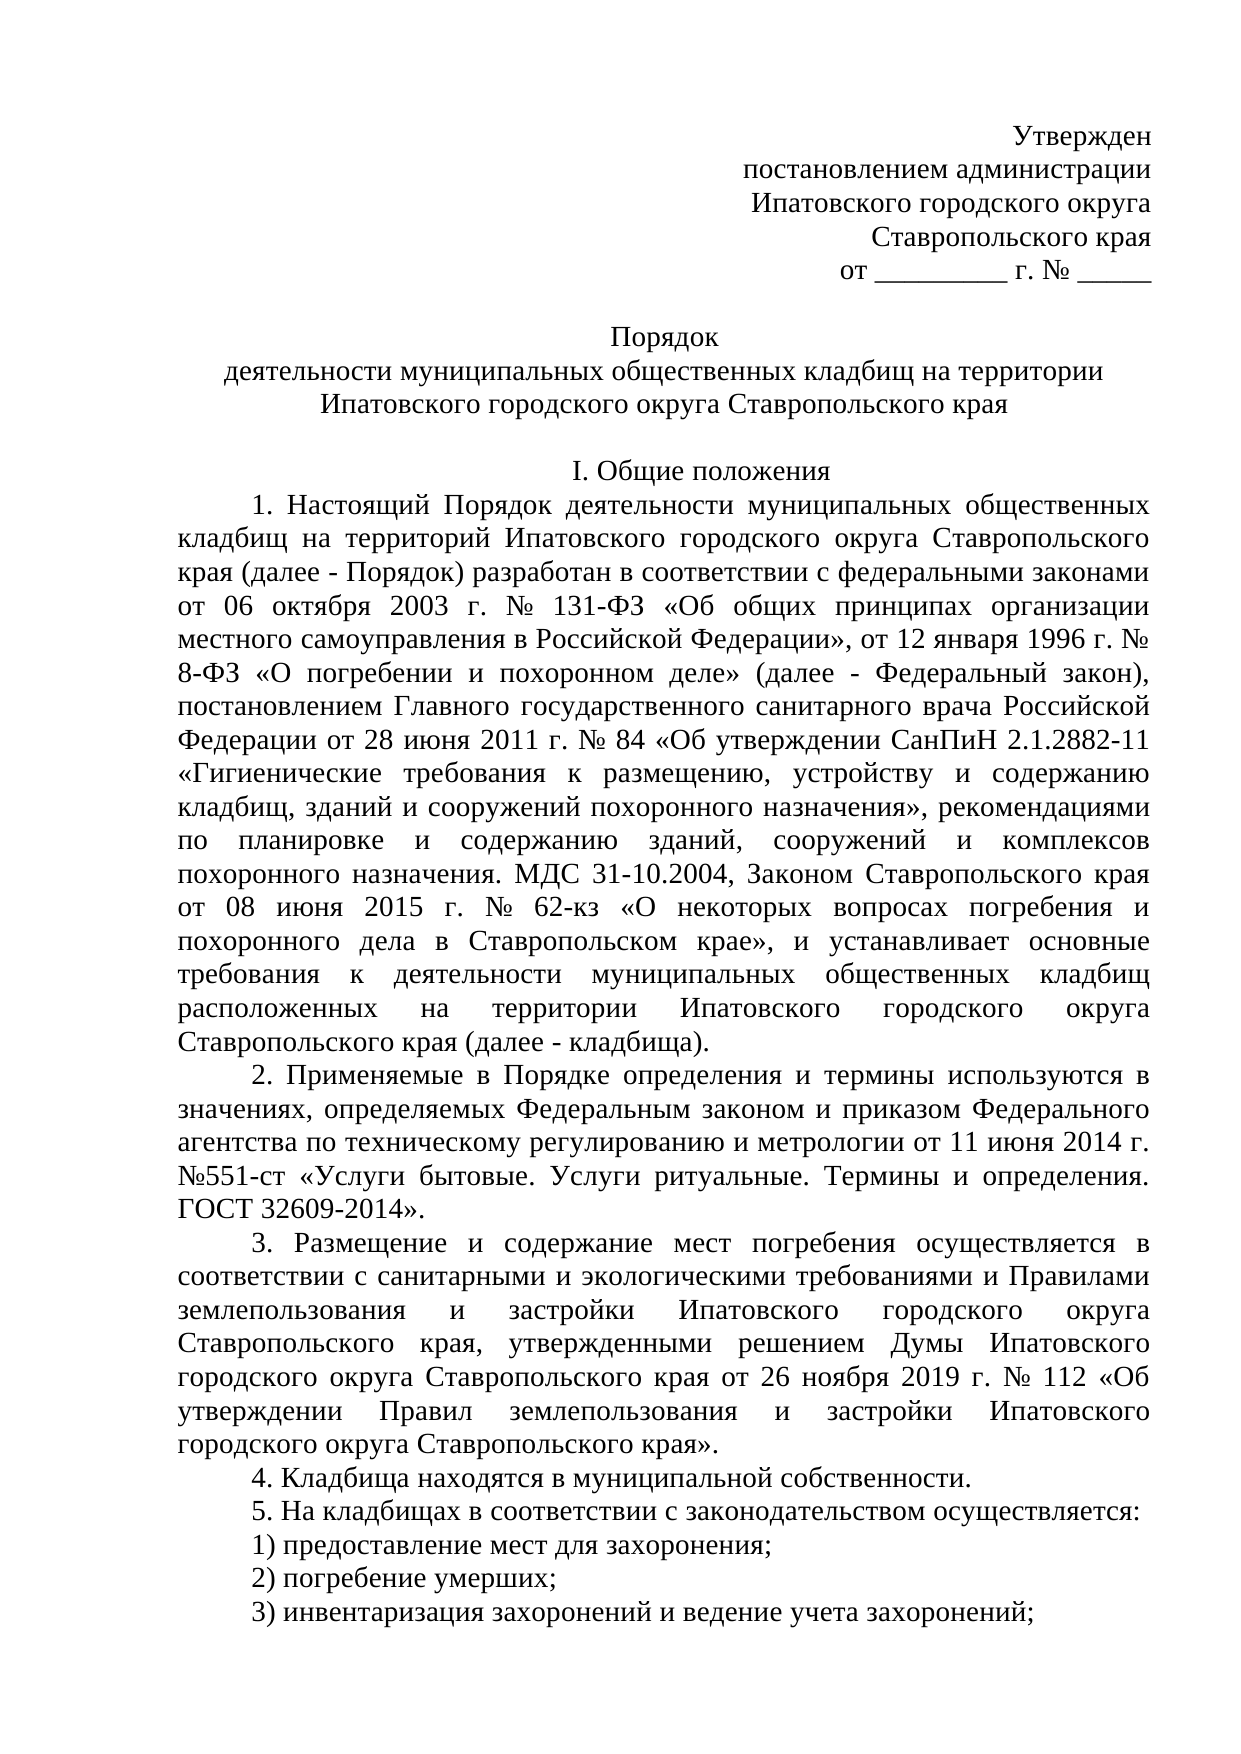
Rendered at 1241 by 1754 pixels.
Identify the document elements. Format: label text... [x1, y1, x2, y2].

text 2. Применяемые в Порядке определения и термины используются в значениях, определяемых Федеральным законом и приказом Федерального агентства по техническому регулированию и метрологии от 11 июня 2014 г. №551-ст «Услуги бытовые. Услуги ритуальные. Термины и определения. ГОСТ 32609-2014». [177, 1057, 1152, 1225]
text деятельности муниципальных общественных кладбищ на территории Ипатовского городского округа Ставропольского края [177, 353, 1152, 420]
text 2) погребение умерших; [177, 1560, 1152, 1594]
text 1) предоставление мест для захоронения; [177, 1527, 1152, 1560]
text от _________ г. № _____ [177, 252, 1152, 286]
text Утвержден [177, 118, 1152, 152]
text 3. Размещение и содержание мест погребения осуществляется в соответствии с санитарными и экологическими требованиями и Правилами землепользования и застройки Ипатовского городского округа Ставропольского края, утвержденными решением Думы Ипатовского городского округа Ставропольского края от 26 ноября 2019 г. № 112 «Об утверждении Правил землепользования и застройки Ипатовского городского округа Ставропольского края». [177, 1225, 1152, 1460]
text Ипатовского городского округа [177, 185, 1152, 219]
text 3) инвентаризация захоронений и ведение учета захоронений; [177, 1594, 1152, 1627]
text 5. На кладбищах в соответствии с законодательством осуществляется: [177, 1493, 1152, 1527]
text 1. Настоящий Порядок деятельности муниципальных общественных кладбищ на территорий Ипатовского городского округа Ставропольского края (далее - Порядок) разработан в соответствии с федеральными законами от 06 октября 2003 г. № 131-ФЗ «Об общих принципах организации местного самоуправления в Российской Федерации», от 12 января 1996 г. № 8-ФЗ «О погребении и похоронном деле» (далее - Федеральный закон), постановлением Главного государственного санитарного врача Российской Федерации от 28 июня 2011 г. № 84 «Об утверждении СанПиН 2.1.2882-11 «Гигиенические требования к размещению, устройству и содержанию кладбищ, зданий и сооружений похоронного назначения», рекомендациями по планировке и содержанию зданий, сооружений и комплексов похоронного назначения. МДС 31-10.2004, Законом Ставропольского края от 08 июня 2015 г. № 62-кз «О некоторых вопросах погребения и похоронного дела в Ставропольском крае», и устанавливает основные требования к деятельности муниципальных общественных кладбищ расположенных на территории Ипатовского городского округа Ставропольского края (далее - кладбища). [177, 487, 1152, 1057]
text постановлением администрации [177, 152, 1152, 185]
text I. Общие положения [177, 453, 1152, 487]
text 4. Кладбища находятся в муниципальной собственности. [177, 1460, 1152, 1493]
text Ставропольского края [177, 219, 1152, 252]
text Порядок [177, 319, 1152, 353]
